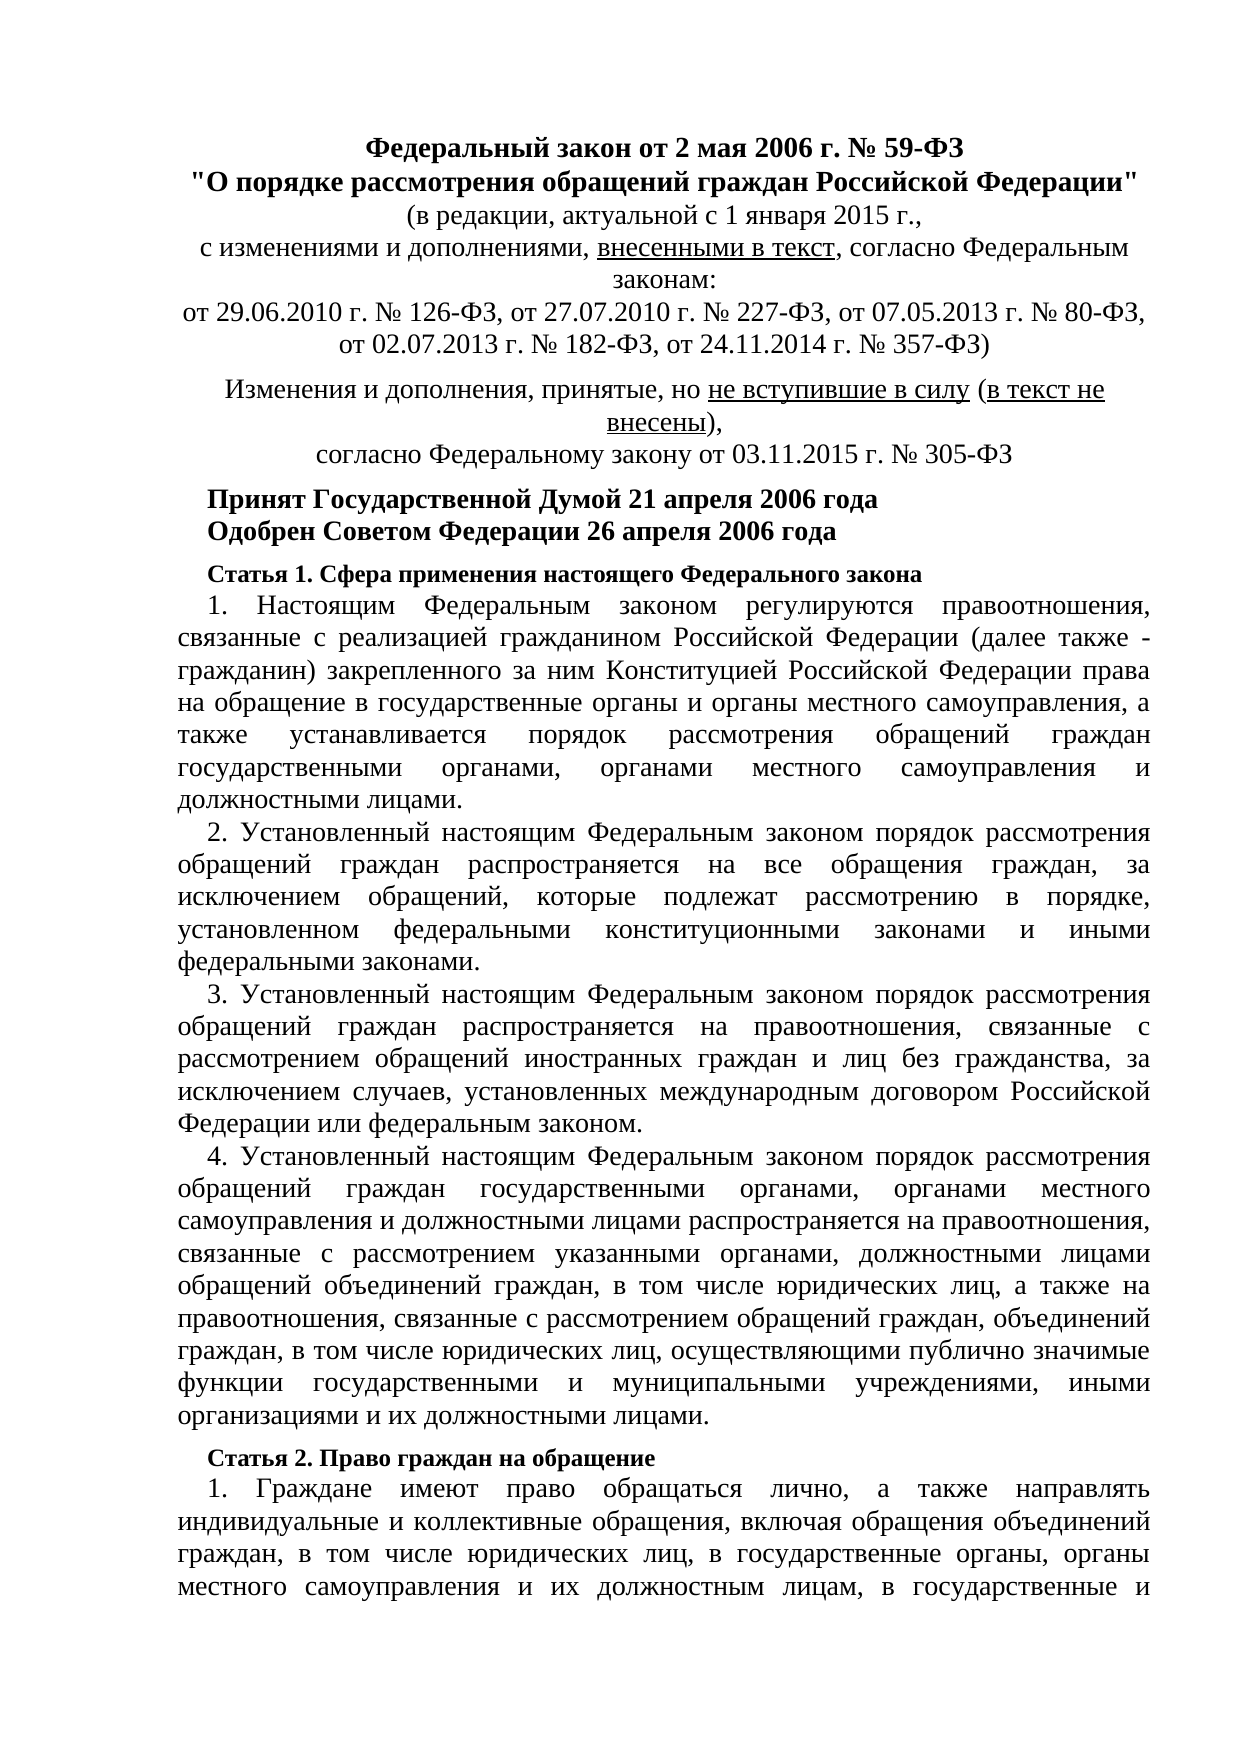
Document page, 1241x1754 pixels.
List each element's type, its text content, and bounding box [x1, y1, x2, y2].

text от 02.07.2013 г. № 182-ФЗ, от 24.11.2014 г. № 357-ФЗ) [177, 327, 1152, 360]
text Принят Государственной Думой 21 апреля 2006 года [177, 482, 1152, 514]
text "О порядке рассмотрения обращений граждан Российской Федерации" [177, 164, 1152, 198]
text Изменения и дополнения, принятые, но не вступившие в силу (в текст не внесены), [177, 372, 1152, 437]
text от 29.06.2010 г. № 126-ФЗ, от 27.07.2010 г. № 227-ФЗ, от 07.05.2013 г. № 80-ФЗ, [177, 295, 1152, 327]
text Федеральный закон от 2 мая 2006 г. № 59-ФЗ [177, 131, 1152, 164]
text Статья 2. Право граждан на обращение [177, 1443, 1152, 1471]
text (в редакции, актуальной с 1 января 2015 г., [177, 198, 1152, 230]
text 1. Настоящим Федеральным законом регулируются правоотношения, связанные с реализацией гражданином Российской Федерации (далее также - гражданин) закрепленного за ним Конституцией Российской Федерации права на обращение в государственные органы и органы местного самоуправления, а также устанавливается порядок рассмотрения обращений граждан государственными органами, органами местного самоуправления и должностными лицами. [177, 588, 1152, 815]
text 2. Установленный настоящим Федеральным законом порядок рассмотрения обращений граждан распространяется на все обращения граждан, за исключением обращений, которые подлежат рассмотрению в порядке, установленном федеральными конституционными законами и иными федеральными законами. [177, 815, 1152, 977]
text 3. Установленный настоящим Федеральным законом порядок рассмотрения обращений граждан распространяется на правоотношения, связанные с рассмотрением обращений иностранных граждан и лиц без гражданства, за исключением случаев, установленных международным договором Российской Федерации или федеральным законом. [177, 977, 1152, 1139]
text согласно Федеральному закону от 03.11.2015 г. № 305-ФЗ [177, 437, 1152, 469]
text Статья 1. Сфера применения настоящего Федерального закона [177, 559, 1152, 588]
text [177, 1471, 1152, 1601]
text с изменениями и дополнениями, внесенными в текст, согласно Федеральным законам: [177, 230, 1152, 295]
text 4. Установленный настоящим Федеральным законом порядок рассмотрения обращений граждан государственными органами, органами местного самоуправления и должностными лицами распространяется на правоотношения, связанные с рассмотрением указанными органами, должностными лицами обращений объединений граждан, в том числе юридических лиц, а также на правоотношения, связанные с рассмотрением обращений граждан, объединений граждан, в том числе юридических лиц, осуществляющими публично значимые функции государственными и муниципальными учреждениями, иными организациями и их должностными лицами. [177, 1139, 1152, 1430]
text Одобрен Советом Федерации 26 апреля 2006 года [177, 514, 1152, 547]
